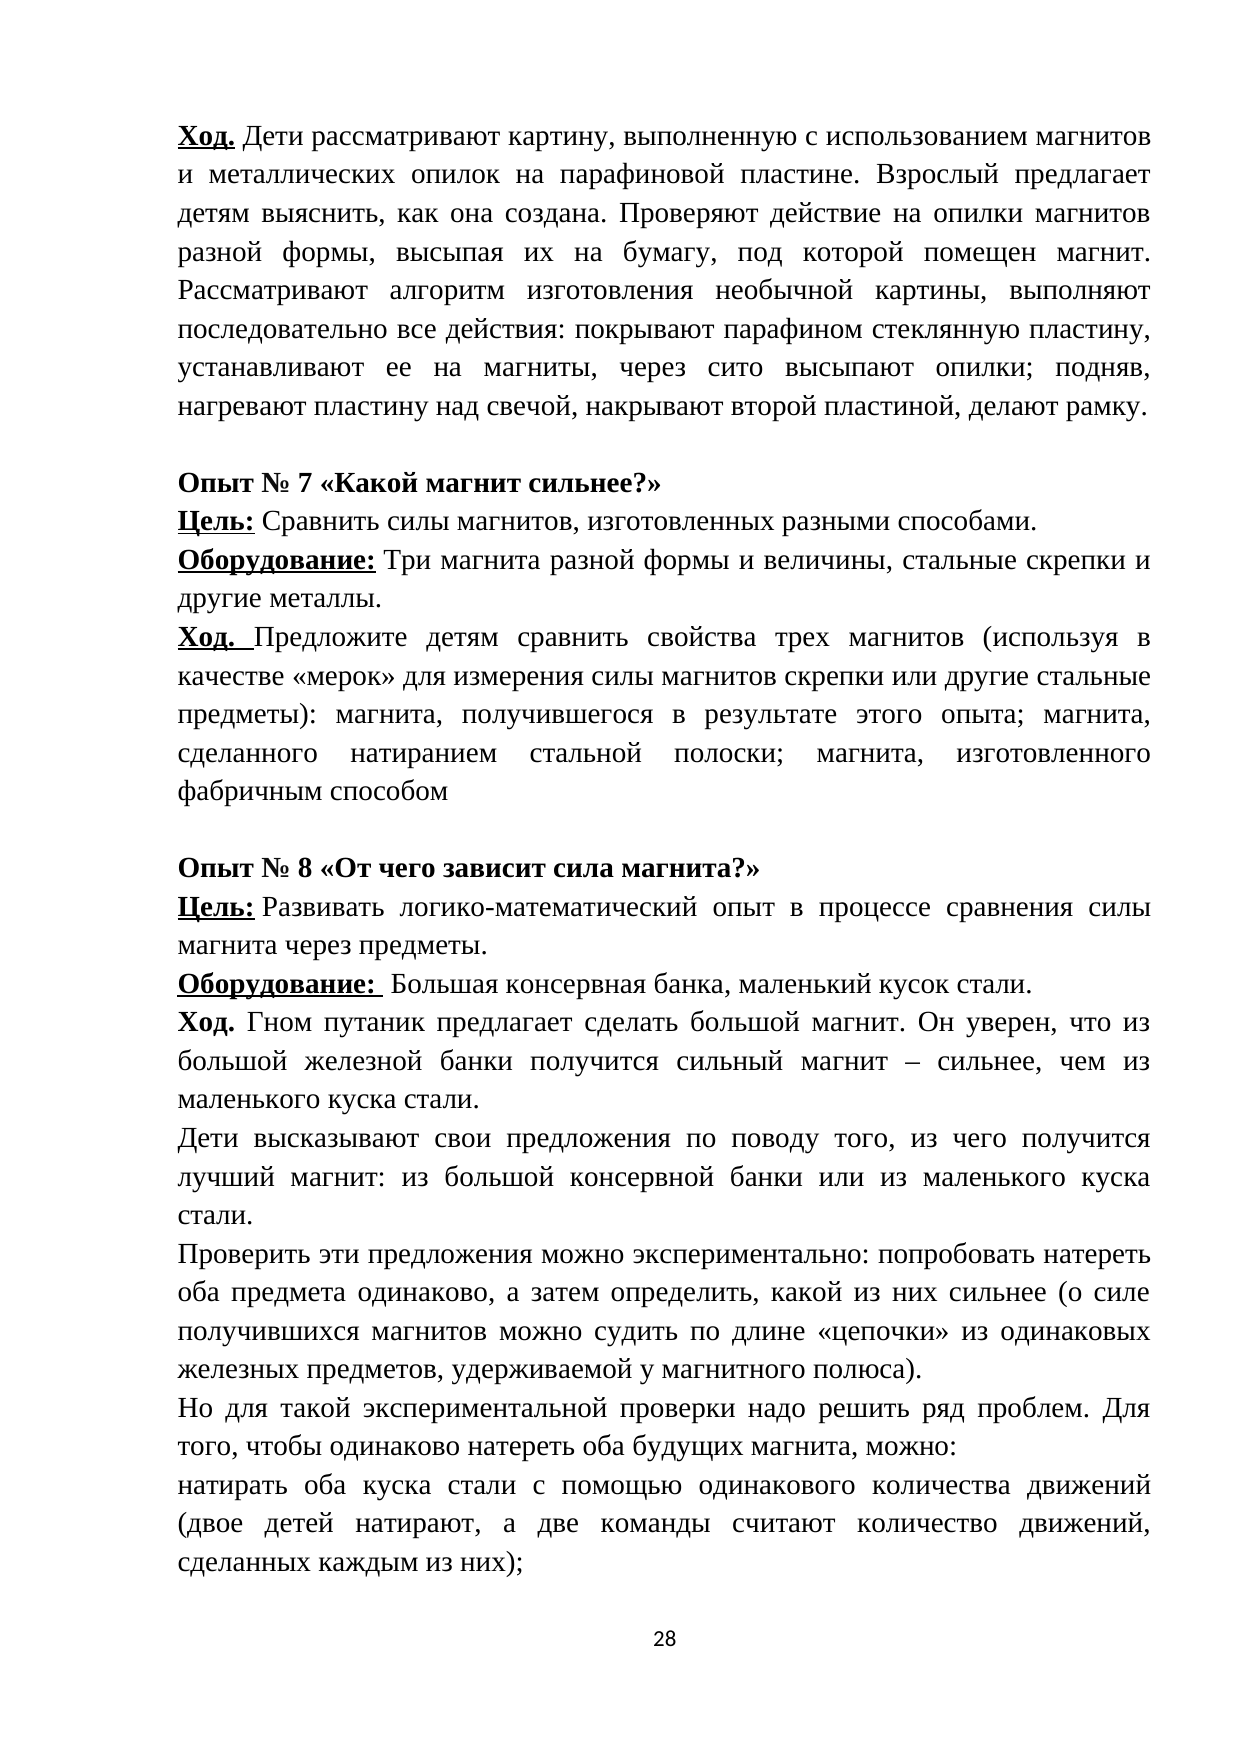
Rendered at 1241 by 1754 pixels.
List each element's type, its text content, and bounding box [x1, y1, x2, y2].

text Ход. Предложите детям сравнить свойства трех магнитов (используя в качестве «мерок» для измерения силы магнитов скрепки или другие стальные предметы): магнита, получившегося в результате этого опыта; магнита, сделанного натиранием стальной полоски; магнита, изготовленного фабричным способом [177, 619, 1152, 807]
text натирать оба куска стали с помощью одинакового количества движений (двое детей натирают, а две команды считают количество движений, сделанных каждым из них); [177, 1467, 1152, 1578]
text Опыт № 7 «Какой магнит сильнее?» [177, 465, 1152, 498]
text Цель: Сравнить силы магнитов, изготовленных разными способами. [177, 503, 1152, 537]
text Ход. Дети рассматривают картину, выполненную с использованием магнитов и металлических опилок на парафиновой пластине. Взрослый предлагает детям выяснить, как она создана. Проверяют действие на опилки магнитов разной формы, высыпая их на бумагу, под которой помещен магнит. Рассматривают алгоритм изготовления необычной картины, выполняют последовательно все действия: покрывают парафином стеклянную пластину, устанавливают ее на магниты, через сито высыпают опилки; подняв, нагревают пластину над свечой, накрывают второй пластиной, делают рамку. [177, 118, 1152, 421]
text Опыт № 8 «От чего зависит сила магнита?» [177, 812, 1152, 884]
text Но для такой экспериментальной проверки надо решить ряд проблем. Для того, чтобы одинаково натереть оба будущих магнита, можно: [177, 1390, 1152, 1462]
text Проверить эти предложения можно экспериментально: попробовать натереть оба предмета одинаково, а затем определить, какой из них сильнее (о силе получившихся магнитов можно судить по длине «цепочки» из одинаковых железных предметов, удерживаемой у магнитного полюса). [177, 1236, 1152, 1385]
text Дети высказывают свои предложения по поводу того, из чего получится лучший магнит: из большой консервной банки или из маленького куска стали. [177, 1120, 1152, 1231]
text Цель: Развивать логико-математический опыт в процессе сравнения силы магнита через предметы. [177, 889, 1152, 961]
text Оборудование: Большая консервная банка, маленький кусок стали. [177, 966, 1152, 999]
text Оборудование: Три магнита разной формы и величины, стальные скрепки и другие металлы. [177, 542, 1152, 614]
text Ход. Гном путаник предлагает сделать большой магнит. Он уверен, что из большой железной банки получится сильный магнит – сильнее, чем из маленького куска стали. [177, 1004, 1152, 1115]
